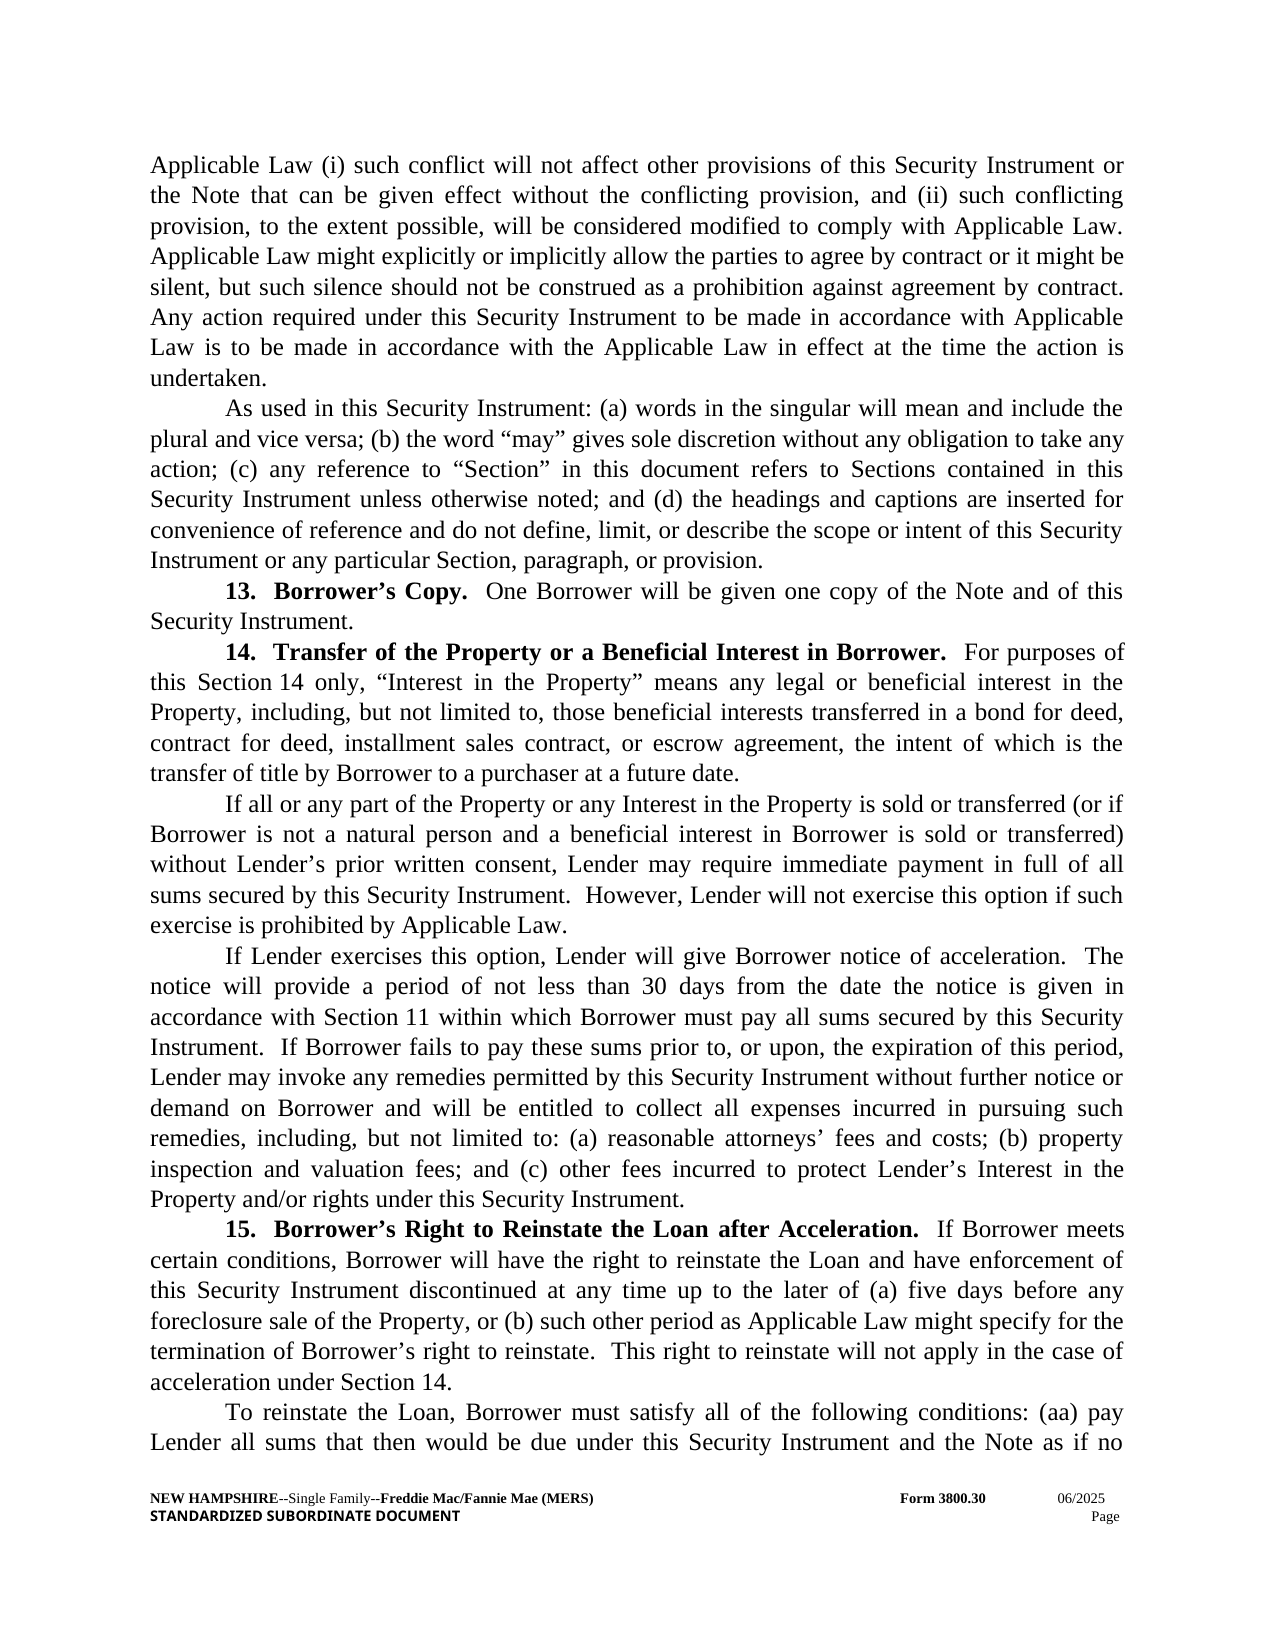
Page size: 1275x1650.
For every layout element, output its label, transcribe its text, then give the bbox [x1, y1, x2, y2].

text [150, 150, 1125, 392]
text As used in this Security Instrument: (a) words in the singular will mean and include the plural and vice versa; (b) the word “may” gives sole discretion without any obligation to take any action; (c) any reference to “Section” in this document refers to Sections contained in this Security Instrument unless otherwise noted; and (d) the headings and captions are inserted for convenience of reference and do not define, limit, or describe the scope or intent of this Security Instrument or any particular Section, paragraph, or provision. [150, 393, 1125, 574]
text 14. Transfer of the Property or a Beneficial Interest in Borrower. For purposes of this Section 14 only, “Interest in the Property” means any legal or beneficial interest in the Property, including, but not limited to, those beneficial interests transferred in a bond for deed, contract for deed, installment sales contract, or escrow agreement, the intent of which is the transfer of title by Borrower to a purchaser at a future date. [150, 637, 1125, 787]
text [150, 1397, 1125, 1456]
text If all or any part of the Property or any Interest in the Property is sold or transferred (or if Borrower is not a natural person and a beneficial interest in Borrower is sold or transferred) without Lender’s prior written consent, Lender may require immediate payment in full of all sums secured by this Security Instrument. However, Lender will not exercise this option if such exercise is prohibited by Applicable Law. [150, 789, 1125, 939]
text 15. Borrower’s Right to Reinstate the Loan after Acceleration. If Borrower meets certain conditions, Borrower will have the right to reinstate the Loan and have enforcement of this Security Instrument discontinued at any time up to the later of (a) five days before any foreclosure sale of the Property, or (b) such other period as Applicable Law might specify for the termination of Borrower’s right to reinstate. This right to reinstate will not apply in the case of acceleration under Section 14. [150, 1214, 1125, 1395]
text If Lender exercises this option, Lender will give Borrower notice of acceleration. The notice will provide a period of not less than 30 days from the date the notice is given in accordance with Section 11 within which Borrower must pay all sums secured by this Security Instrument. If Borrower fails to pay these sums prior to, or upon, the expiration of this period, Lender may invoke any remedies permitted by this Security Instrument without further notice or demand on Borrower and will be entitled to collect all expenses incurred in pursuing such remedies, including, but not limited to: (a) reasonable attorneys’ fees and costs; (b) property inspection and valuation fees; and (c) other fees incurred to protect Lender’s Interest in the Property and/or rights under this Security Instrument. [150, 941, 1125, 1213]
text 13. Borrower’s Copy. One Borrower will be given one copy of the Note and of this Security Instrument. [150, 576, 1125, 635]
